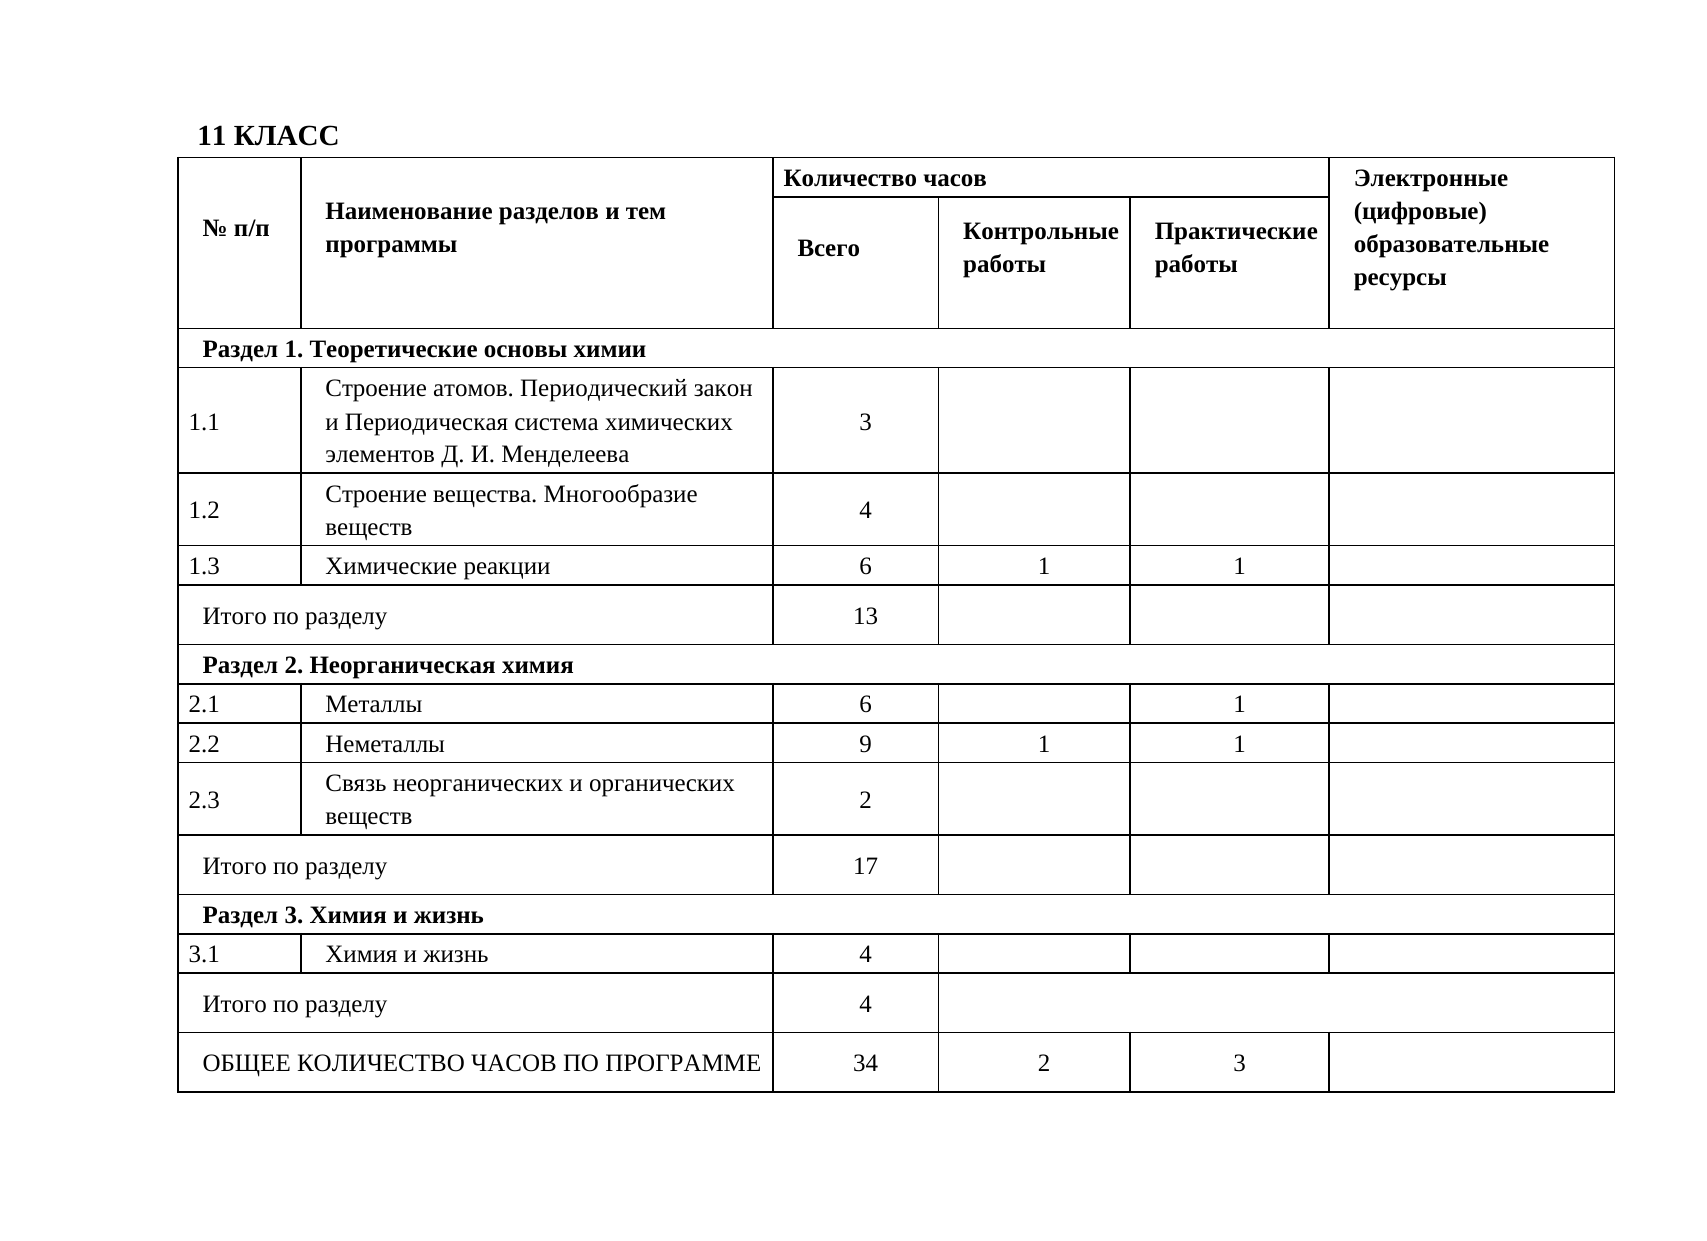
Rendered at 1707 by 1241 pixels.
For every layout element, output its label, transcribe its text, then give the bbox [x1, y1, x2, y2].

table_cell 4 [774, 974, 938, 1032]
table_cell Итого по разделу [179, 836, 772, 893]
table_cell [939, 763, 1129, 834]
table_cell Строение атомов. Периодический закон и Периодическая система химических элементов Д. И. Менделеева [302, 368, 772, 472]
table_cell Неметаллы [302, 724, 772, 762]
table_cell 2.2 [179, 724, 300, 762]
table_header Количество часов [774, 158, 1328, 196]
table_cell 1.3 [179, 546, 300, 584]
table_header Наименование разделов и тем программы [302, 158, 772, 327]
table_cell [1330, 724, 1614, 762]
table_cell [939, 935, 1129, 972]
table_cell 6 [774, 685, 938, 722]
table_cell [1330, 685, 1614, 722]
table_cell [1330, 763, 1614, 834]
table_header Электронные (цифровые) образовательные ресурсы [1330, 158, 1614, 327]
table_cell Итого по разделу [179, 586, 772, 643]
table_cell [1131, 836, 1328, 893]
table_cell [1330, 935, 1614, 972]
table_cell [939, 474, 1129, 544]
table_cell 34 [774, 1033, 938, 1091]
table_cell 2 [774, 763, 938, 834]
table_cell [1131, 935, 1328, 972]
table_cell [1131, 586, 1328, 643]
table_cell [939, 368, 1129, 472]
table_cell [1330, 474, 1614, 544]
table_cell 13 [774, 586, 938, 643]
table_cell Связь неорганических и органических веществ [302, 763, 772, 834]
table_cell 3.1 [179, 935, 300, 972]
table_cell Всего [774, 198, 938, 327]
table_cell [939, 685, 1129, 722]
table_header № п/п [179, 158, 300, 327]
table_cell 9 [774, 724, 938, 762]
table_cell 1 [1131, 685, 1328, 722]
table_cell 1 [1131, 546, 1328, 584]
table_cell 6 [774, 546, 938, 584]
table_cell 2.1 [179, 685, 300, 722]
table_cell [1330, 546, 1614, 584]
table_cell [1131, 763, 1328, 834]
table_cell Контрольные работы [939, 198, 1129, 327]
table_cell Практические работы [1131, 198, 1328, 327]
table_cell [1330, 1033, 1614, 1091]
table_cell [1131, 474, 1328, 544]
table_cell ОБЩЕЕ КОЛИЧЕСТВО ЧАСОВ ПО ПРОГРАММЕ [179, 1033, 772, 1091]
table_cell 1.1 [179, 368, 300, 472]
table_cell Химические реакции [302, 546, 772, 584]
table_cell [1330, 836, 1614, 893]
table_cell 4 [774, 474, 938, 544]
table_cell [1330, 586, 1614, 643]
table_cell [1330, 368, 1614, 472]
table_cell Химия и жизнь [302, 935, 772, 972]
table_cell Итого по разделу [179, 974, 772, 1032]
table_cell Металлы [302, 685, 772, 722]
table_cell 2 [939, 1033, 1129, 1091]
table_cell Раздел 2. Неорганическая химия [179, 645, 1614, 683]
table_cell Строение вещества. Многообразие веществ [302, 474, 772, 544]
table_cell 1 [1131, 724, 1328, 762]
table_cell 4 [774, 935, 938, 972]
table_cell [1131, 368, 1328, 472]
text 11 КЛАСС [190, 118, 1618, 152]
table_cell 3 [774, 368, 938, 472]
table_cell [939, 974, 1614, 1032]
table_cell 1 [939, 724, 1129, 762]
table_cell 17 [774, 836, 938, 893]
table_cell 2.3 [179, 763, 300, 834]
table_cell 3 [1131, 1033, 1328, 1091]
table_cell [939, 586, 1129, 643]
table_cell 1 [939, 546, 1129, 584]
table_cell Раздел 1. Теоретические основы химии [179, 329, 1614, 367]
table_cell 1.2 [179, 474, 300, 544]
table_cell Раздел 3. Химия и жизнь [179, 895, 1614, 933]
table_cell [939, 836, 1129, 893]
